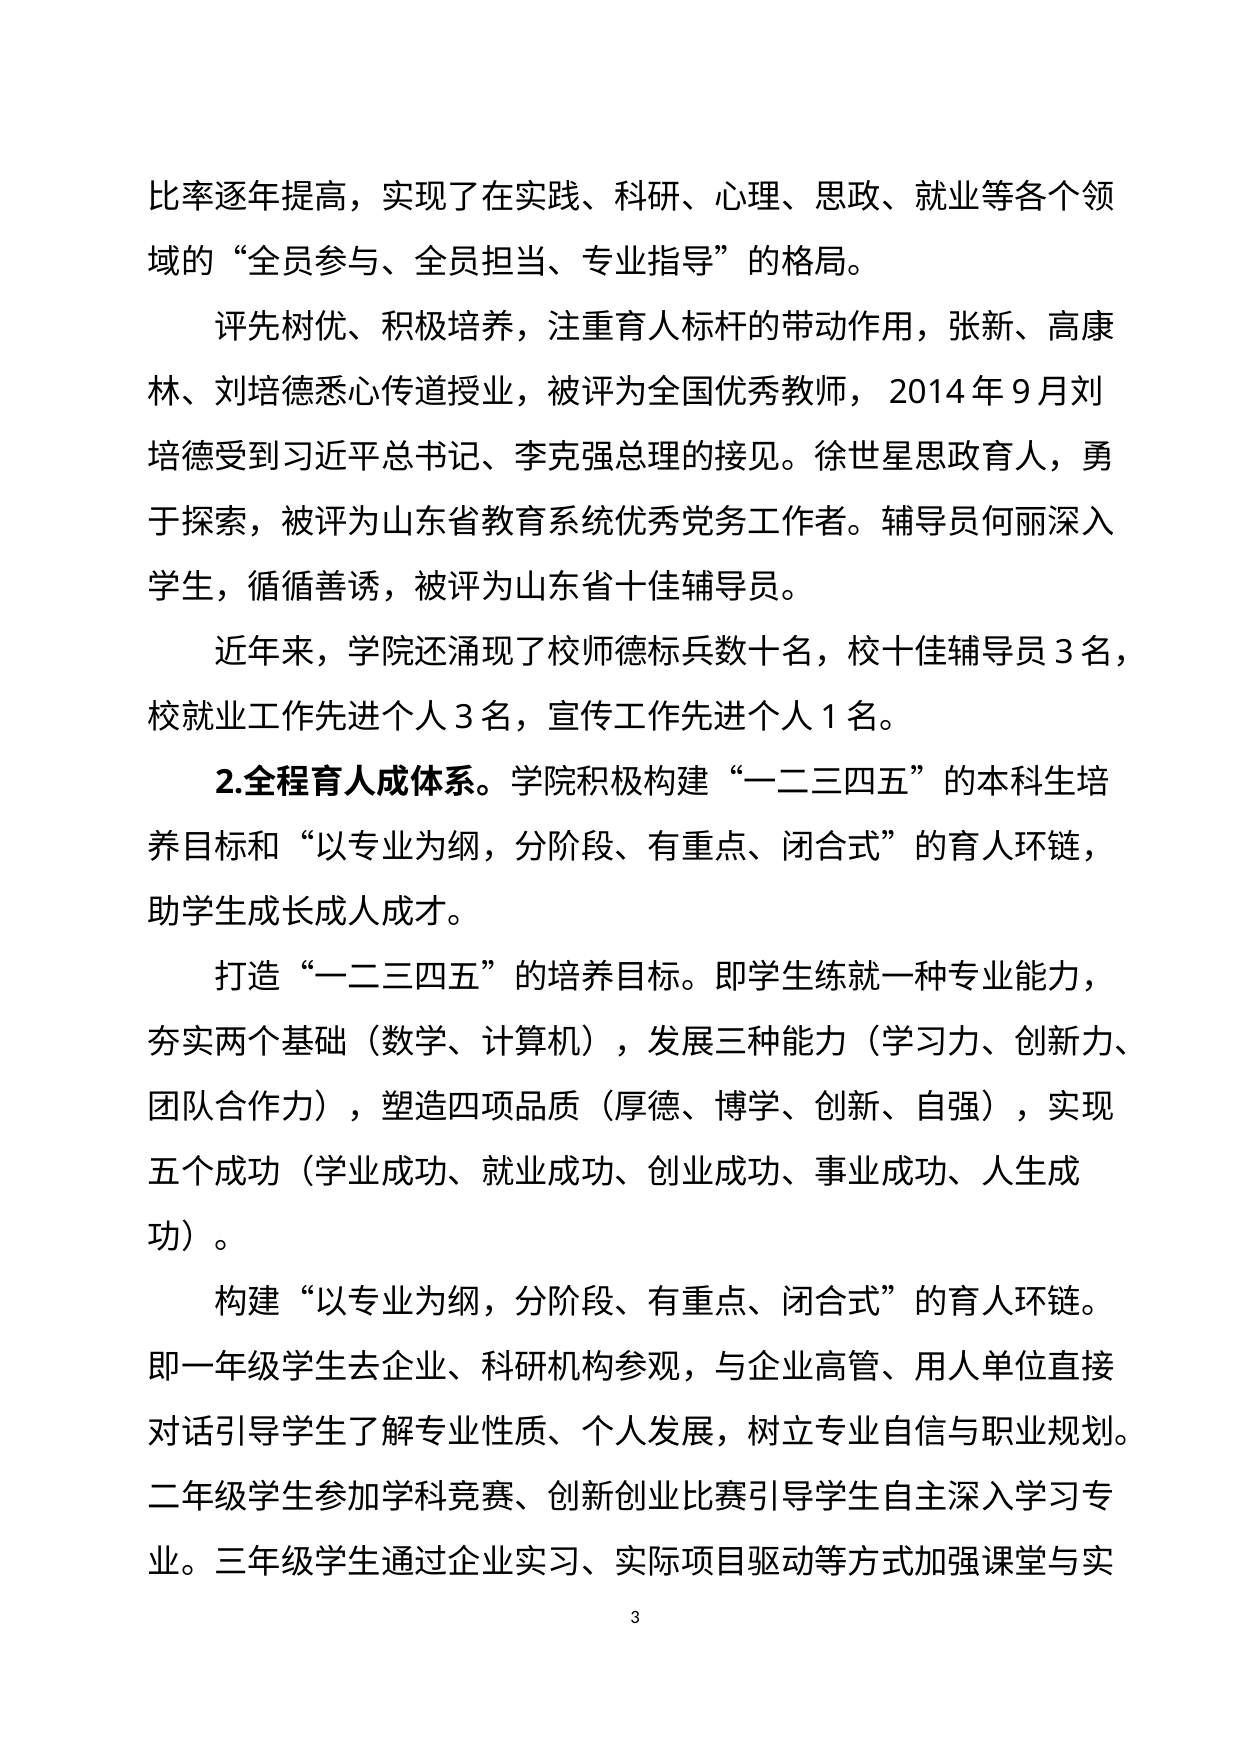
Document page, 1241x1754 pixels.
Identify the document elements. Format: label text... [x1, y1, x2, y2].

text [148, 161, 1122, 291]
text 近年来，学院还涌现了校师德标兵数十名，校十佳辅导员3名，校就业工作先进个人3名，宣传工作先进个人1名。 [148, 616, 1122, 746]
text 2.全程育人成体系。学院积极构建“一二三四五”的本科生培养目标和“以专业为纲，分阶段、有重点、闭合式”的育人环链，助学生成长成人成才。 [148, 746, 1122, 941]
text 打造“一二三四五”的培养目标。即学生练就一种专业能力，夯实两个基础（数学、计算机），发展三种能力（学习力、创新力、团队合作力），塑造四项品质（厚德、博学、创新、自强），实现五个成功（学业成功、就业成功、创业成功、事业成功、人生成功）。 [148, 941, 1122, 1266]
text 评先树优、积极培养，注重育人标杆的带动作用，张新、高康林、刘培德悉心传道授业，被评为全国优秀教师， 2014年9月刘培德受到习近平总书记、李克强总理的接见。徐世星思政育人，勇于探索，被评为山东省教育系统优秀党务工作者。辅导员何丽深入学生，循循善诱，被评为山东省十佳辅导员。 [148, 291, 1122, 616]
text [148, 1266, 1122, 1591]
